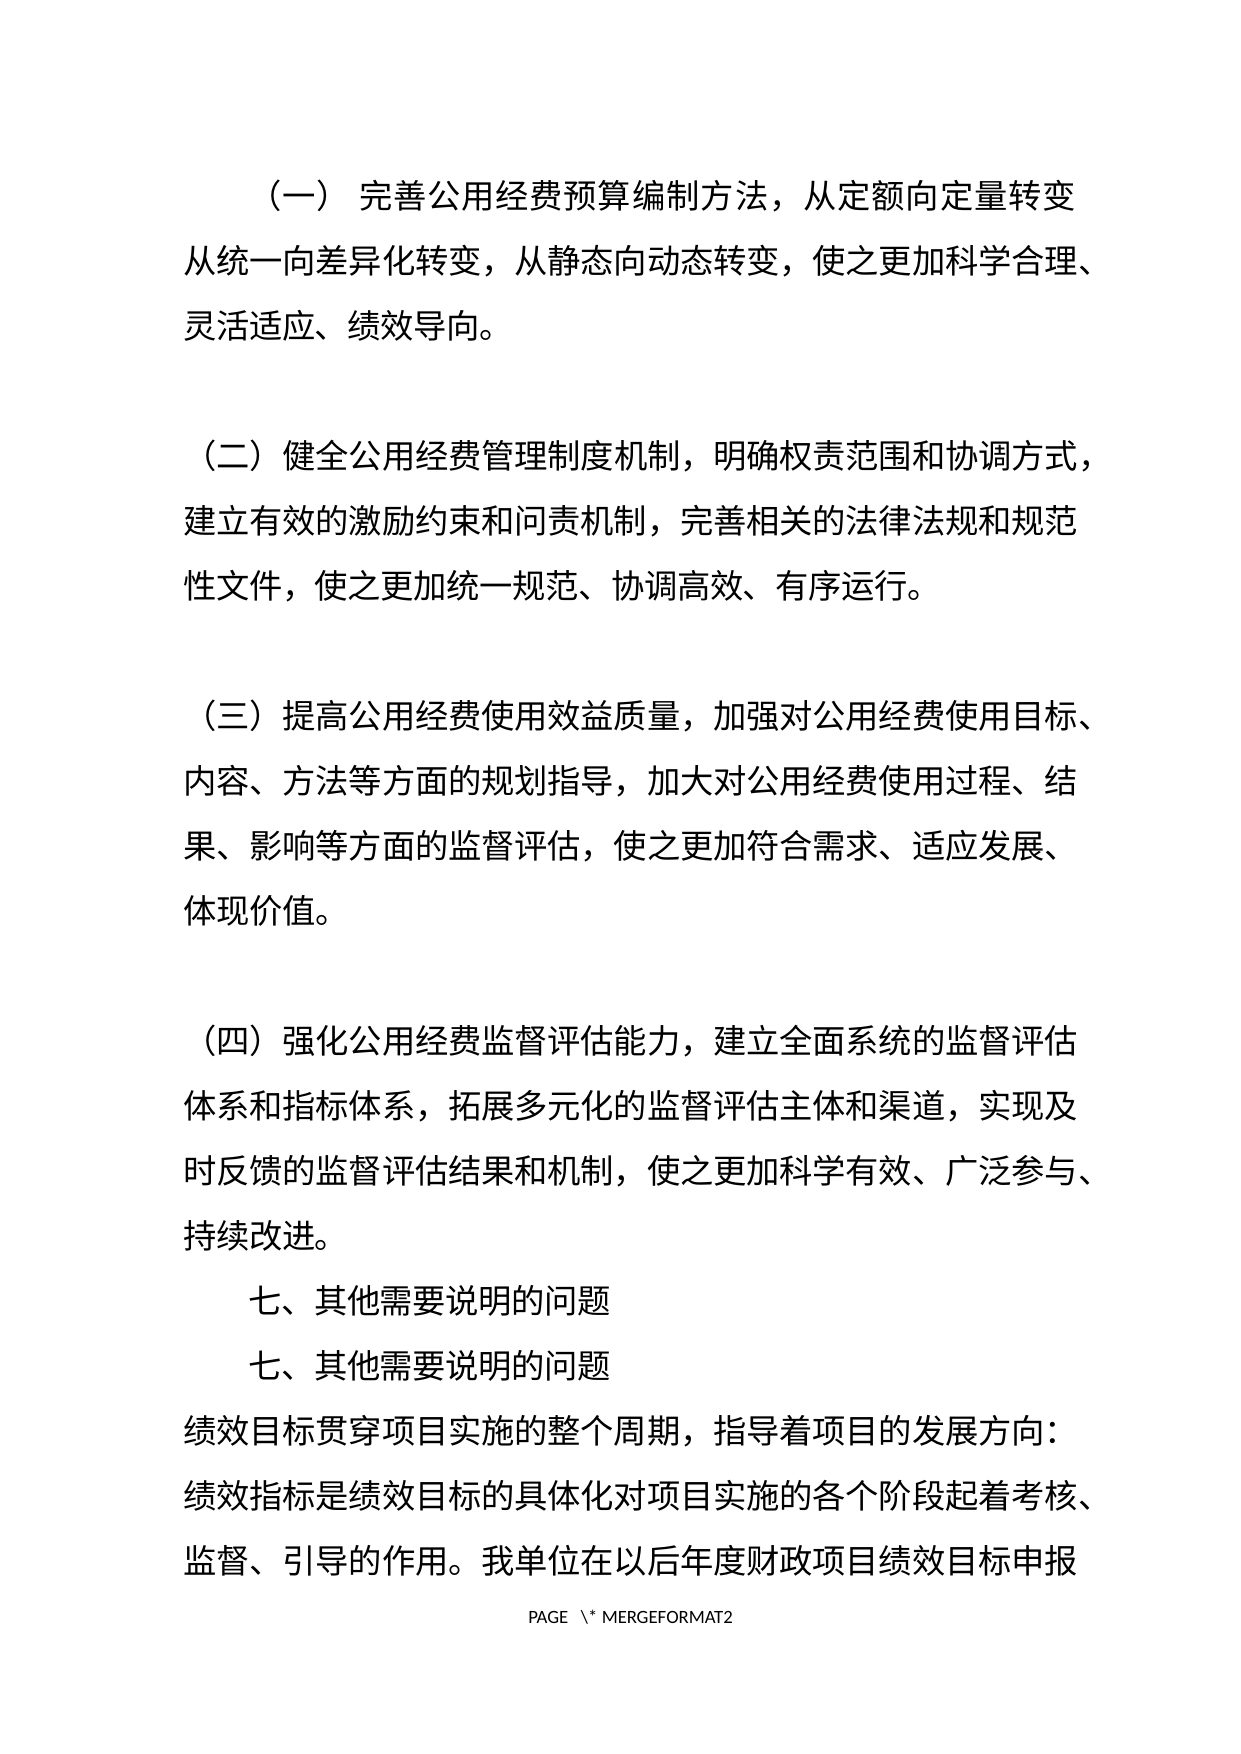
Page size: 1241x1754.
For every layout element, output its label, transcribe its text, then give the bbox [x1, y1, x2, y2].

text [183, 1332, 1078, 1592]
text （一） 完善公用经费预算编制方法，从定额向定量转变，从统一向差异化转变，从静态向动态转变，使之更加科学合理、灵活适应、绩效导向。 （二）健全公用经费管理制度机制，明确权责范围和协调方式，建立有效的激励约束和问责机制，完善相关的法律法规和规范性文件，使之更加统一规范、协调高效、有序运行。 （三）提高公用经费使用效益质量，加强对公用经费使用目标、内容、方法等方面的规划指导，加大对公用经费使用过程、结果、影响等方面的监督评估，使之更加符合需求、适应发展、体现价值。 （四）强化公用经费监督评估能力，建立全面系统的监督评估体系和指标体系，拓展多元化的监督评估主体和渠道，实现及时反馈的监督评估结果和机制，使之更加科学有效、广泛参与、持续改进。 [183, 162, 1078, 1267]
text 七、其他需要说明的问题 [183, 1267, 1078, 1332]
